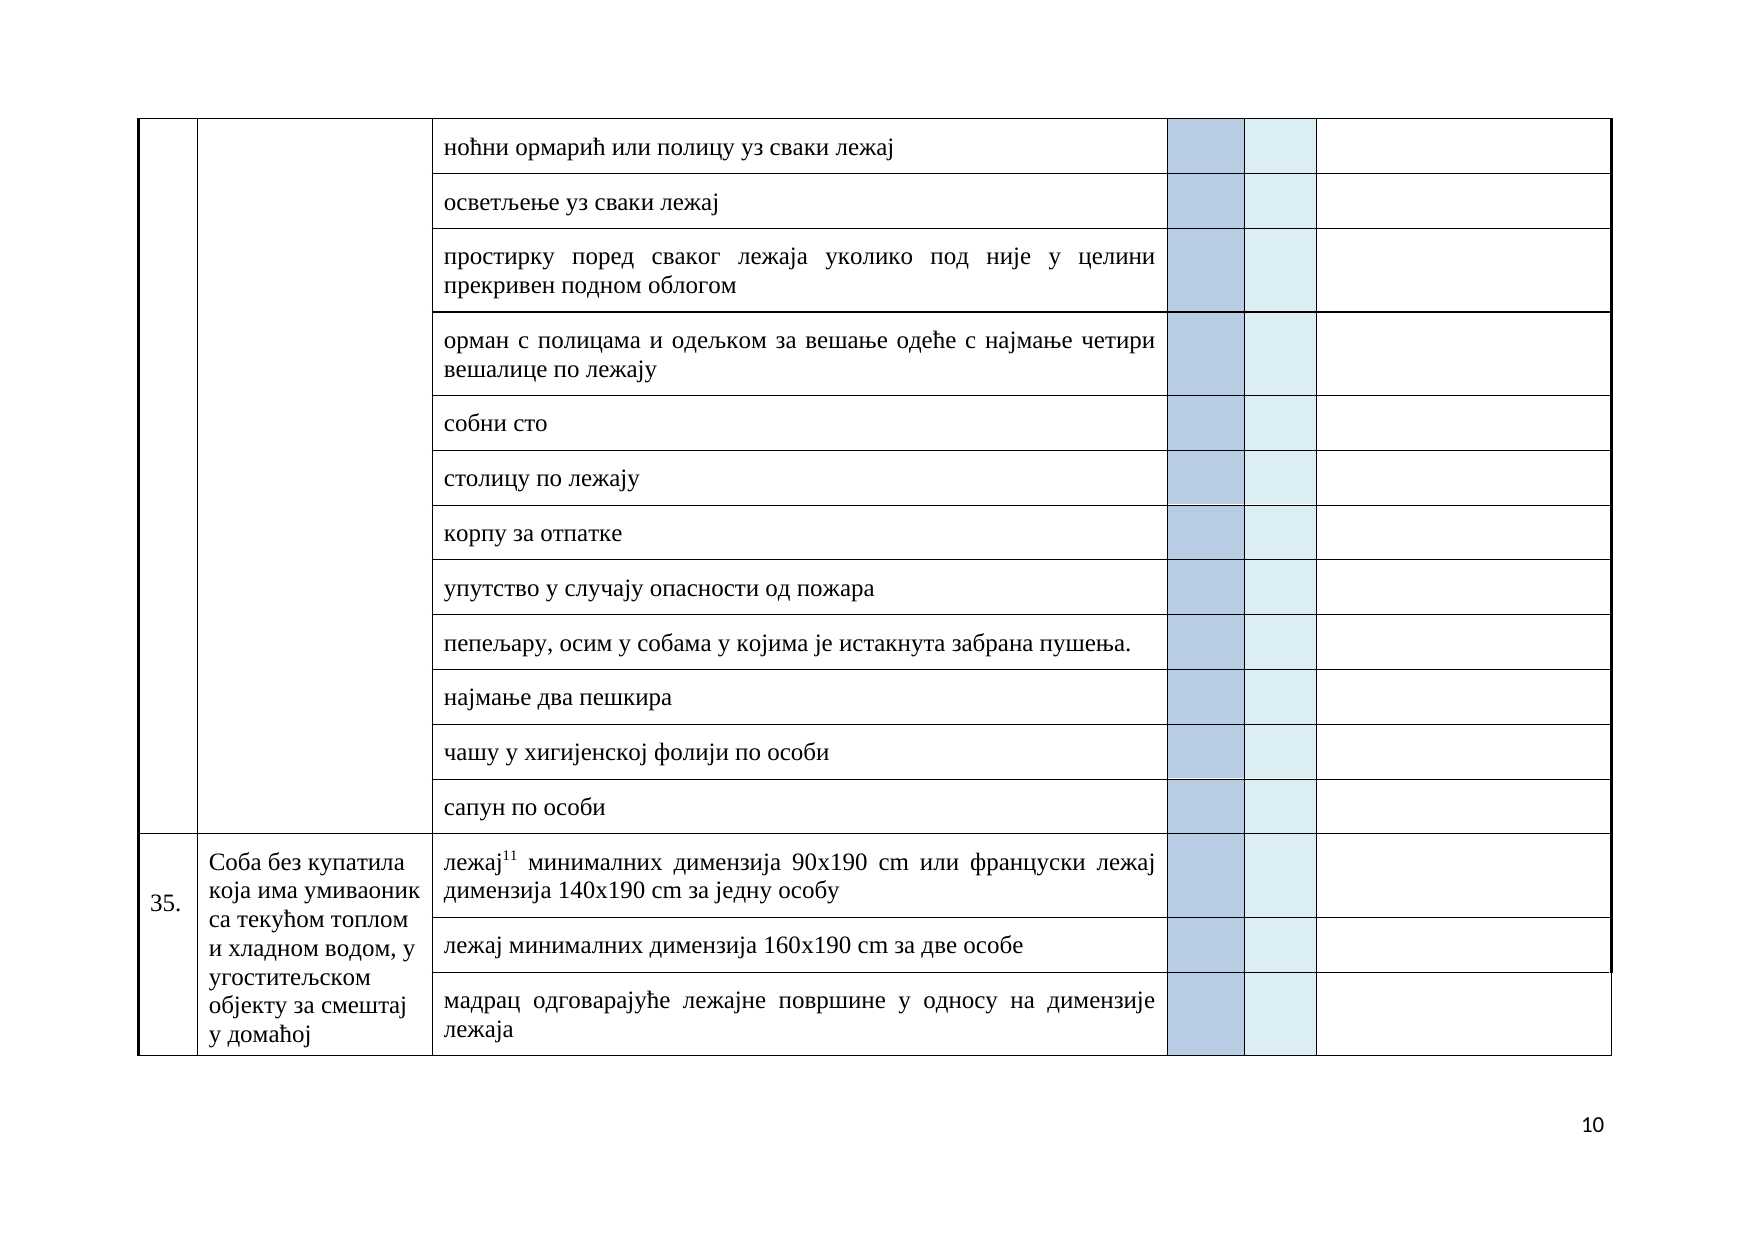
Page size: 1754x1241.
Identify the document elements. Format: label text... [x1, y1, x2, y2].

table_cell [1168, 174, 1244, 228]
table_cell сапун по особи [433, 780, 1167, 833]
table_cell [1168, 834, 1244, 917]
table_cell [1317, 918, 1610, 972]
table_cell [1245, 229, 1316, 311]
table_cell [1168, 451, 1244, 504]
table_cell [1317, 451, 1610, 504]
table_cell [1245, 615, 1316, 669]
table_cell Соба без купатила која има умиваоник са текућом топлом и хладном водом, у угоститељском објекту за смештај у домаћој радиности, има: [198, 834, 432, 1055]
table_cell 35. [140, 834, 197, 1055]
table_cell ноћни ормарић или полицу уз сваки лежај [433, 119, 1167, 173]
table_cell [1317, 229, 1610, 311]
table_cell [1245, 396, 1316, 450]
table_cell [1317, 119, 1610, 173]
table_cell [1245, 670, 1316, 724]
table_cell [1168, 119, 1244, 173]
table_cell [1245, 560, 1316, 614]
table_cell лежај минималних димензија 160x190 cm за две особе [433, 918, 1167, 972]
table_cell [1317, 834, 1610, 917]
table_cell [1245, 174, 1316, 228]
table_cell [1245, 119, 1316, 173]
table_cell [1317, 560, 1610, 614]
table_cell чашу у хигијенској фолији по особи [433, 725, 1167, 778]
table_cell орман с полицама и одељком за вешање одеће с најмање четири вешалице по лежају [433, 313, 1167, 395]
table_cell [1245, 834, 1316, 917]
table_cell осветљење уз сваки лежај [433, 174, 1167, 228]
table_cell [1317, 174, 1610, 228]
table_cell [1317, 670, 1610, 724]
table_cell [1317, 615, 1610, 669]
table_cell корпу за отпатке [433, 506, 1167, 559]
table_cell [1168, 670, 1244, 724]
table_cell [1168, 313, 1244, 395]
table_cell мадрац одговарајуће лежајне површине у односу на димензије лежаја [433, 973, 1167, 1055]
table_cell [1168, 615, 1244, 669]
table_cell [1317, 396, 1610, 450]
table_cell столицу по лежају [433, 451, 1167, 504]
table_cell [1245, 451, 1316, 504]
table_cell [1317, 313, 1610, 395]
table_cell [1245, 506, 1316, 559]
table_cell [1245, 725, 1316, 778]
table_cell [1168, 396, 1244, 450]
table_cell [1245, 313, 1316, 395]
table_cell [1245, 780, 1316, 833]
table_cell [1168, 229, 1244, 311]
table_cell собни сто [433, 396, 1167, 450]
table_cell [1317, 972, 1611, 1055]
table_cell [1168, 506, 1244, 559]
table_cell [1317, 780, 1610, 833]
table_cell [1168, 918, 1244, 972]
table_cell простирку поред сваког лежаја уколико под није у целини прекривен подном облогом [433, 229, 1167, 311]
table_cell пепељару, осим у собама у којима је истакнута забрана пушења. [433, 615, 1167, 669]
table_cell [1317, 725, 1610, 778]
table_cell [1317, 506, 1610, 559]
table_cell лежај минималних димензија 90x190 cm или француски лежај димензија 140x190 cm за једну особу [433, 834, 1167, 917]
table_cell [1168, 560, 1244, 614]
table_cell [1168, 973, 1244, 1055]
table_cell упутство у случају опасности од пожара [433, 560, 1167, 614]
table_cell најмање два пешкира [433, 670, 1167, 724]
table_cell [1168, 780, 1244, 833]
table_cell [1245, 918, 1316, 972]
table_cell [1245, 973, 1316, 1055]
table_cell [1168, 725, 1244, 778]
